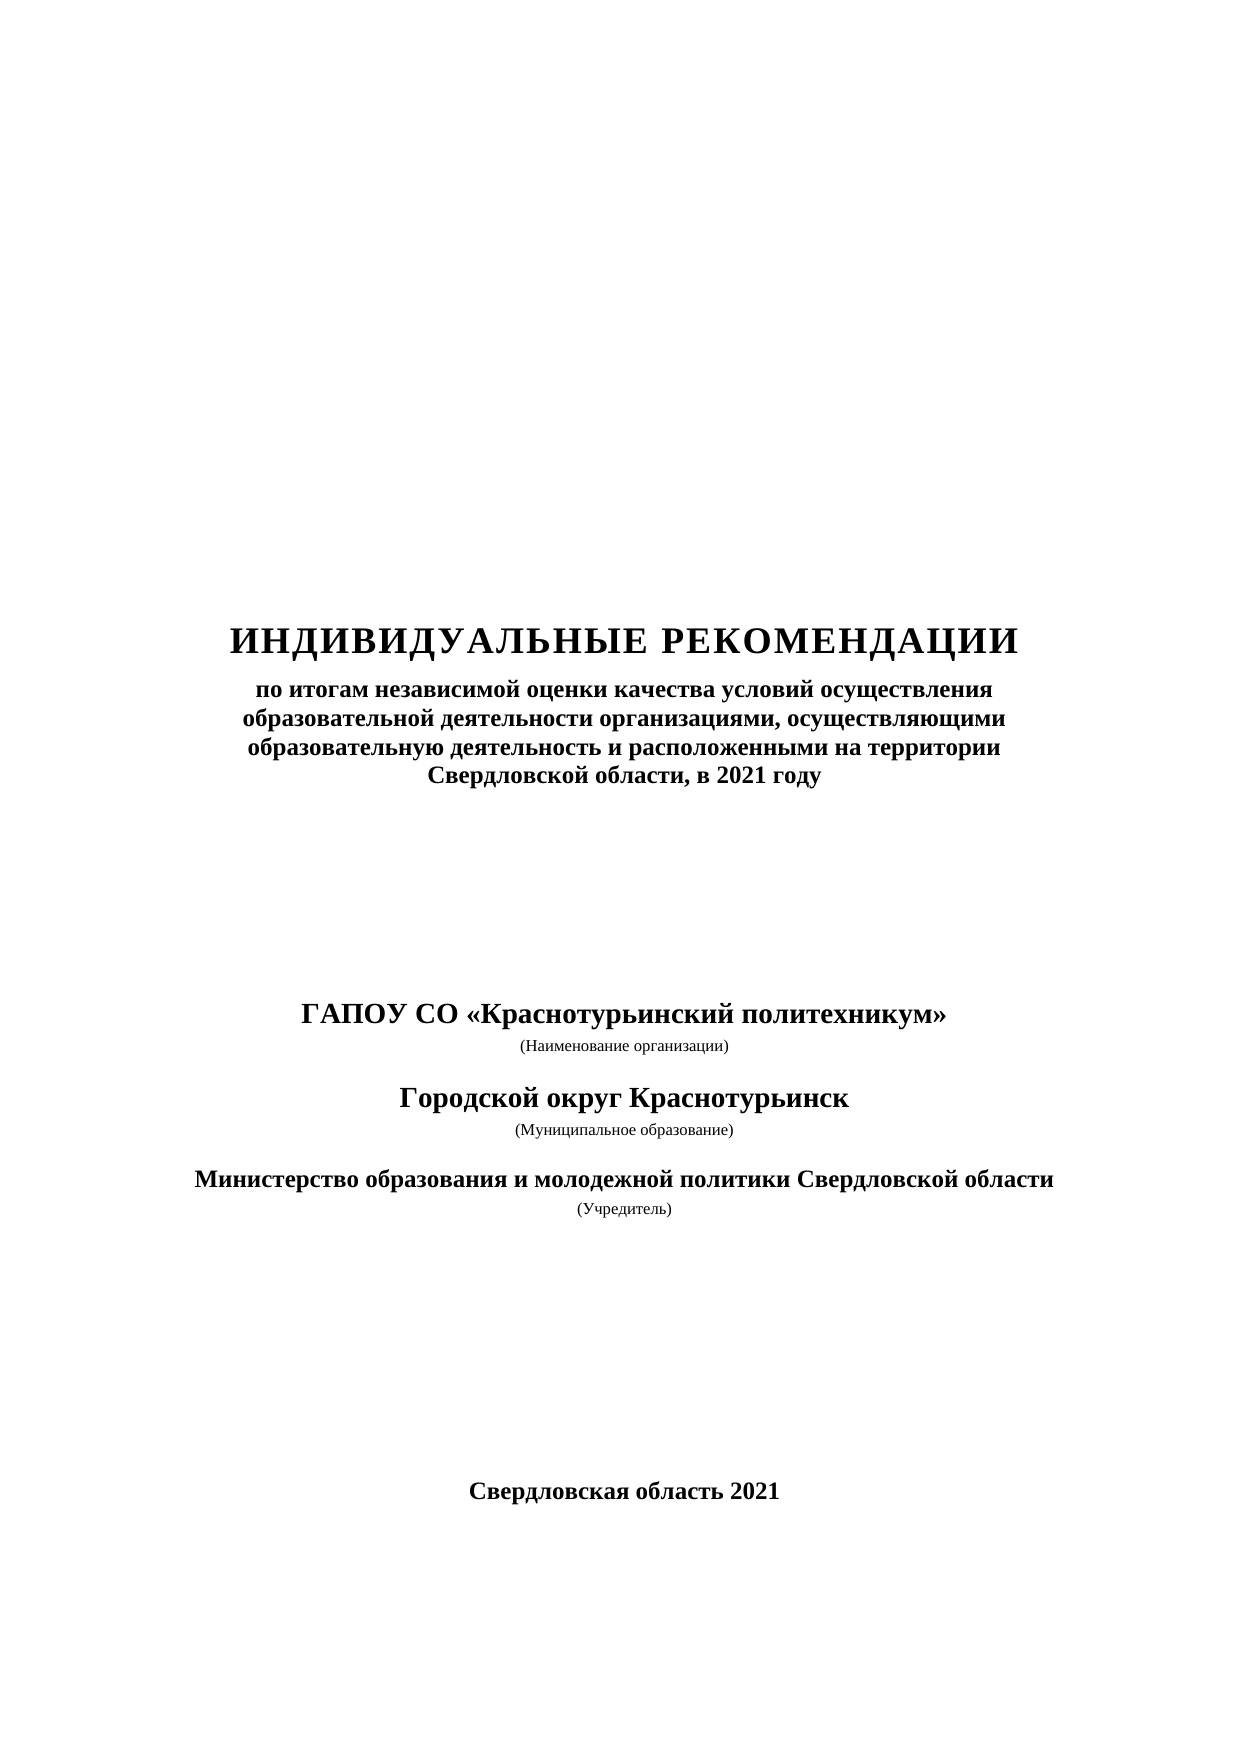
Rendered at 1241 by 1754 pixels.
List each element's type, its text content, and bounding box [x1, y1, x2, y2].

text ИНДИВИДУАЛЬНЫЕ РЕКОМЕНДАЦИИ [177, 619, 1071, 662]
text Свердловская область 2021 [177, 1476, 1071, 1505]
text по итогам независимой оценки качества условий осуществления образовательной деятельности организациями, осуществляющими образовательную деятельность и расположенными на территории Свердловской области, в 2021 году [177, 674, 1071, 789]
text (Муниципальное образование) [177, 1120, 1071, 1139]
text Городской округ Краснотурьинск [177, 1080, 1071, 1114]
text ГАПОУ СО «Краснотурьинский политехникум» [177, 996, 1071, 1030]
text (Наименование организации) [177, 1036, 1071, 1055]
text Министерство образования и молодежной политики Свердловской области [177, 1164, 1071, 1193]
text (Учредитель) [177, 1199, 1071, 1218]
